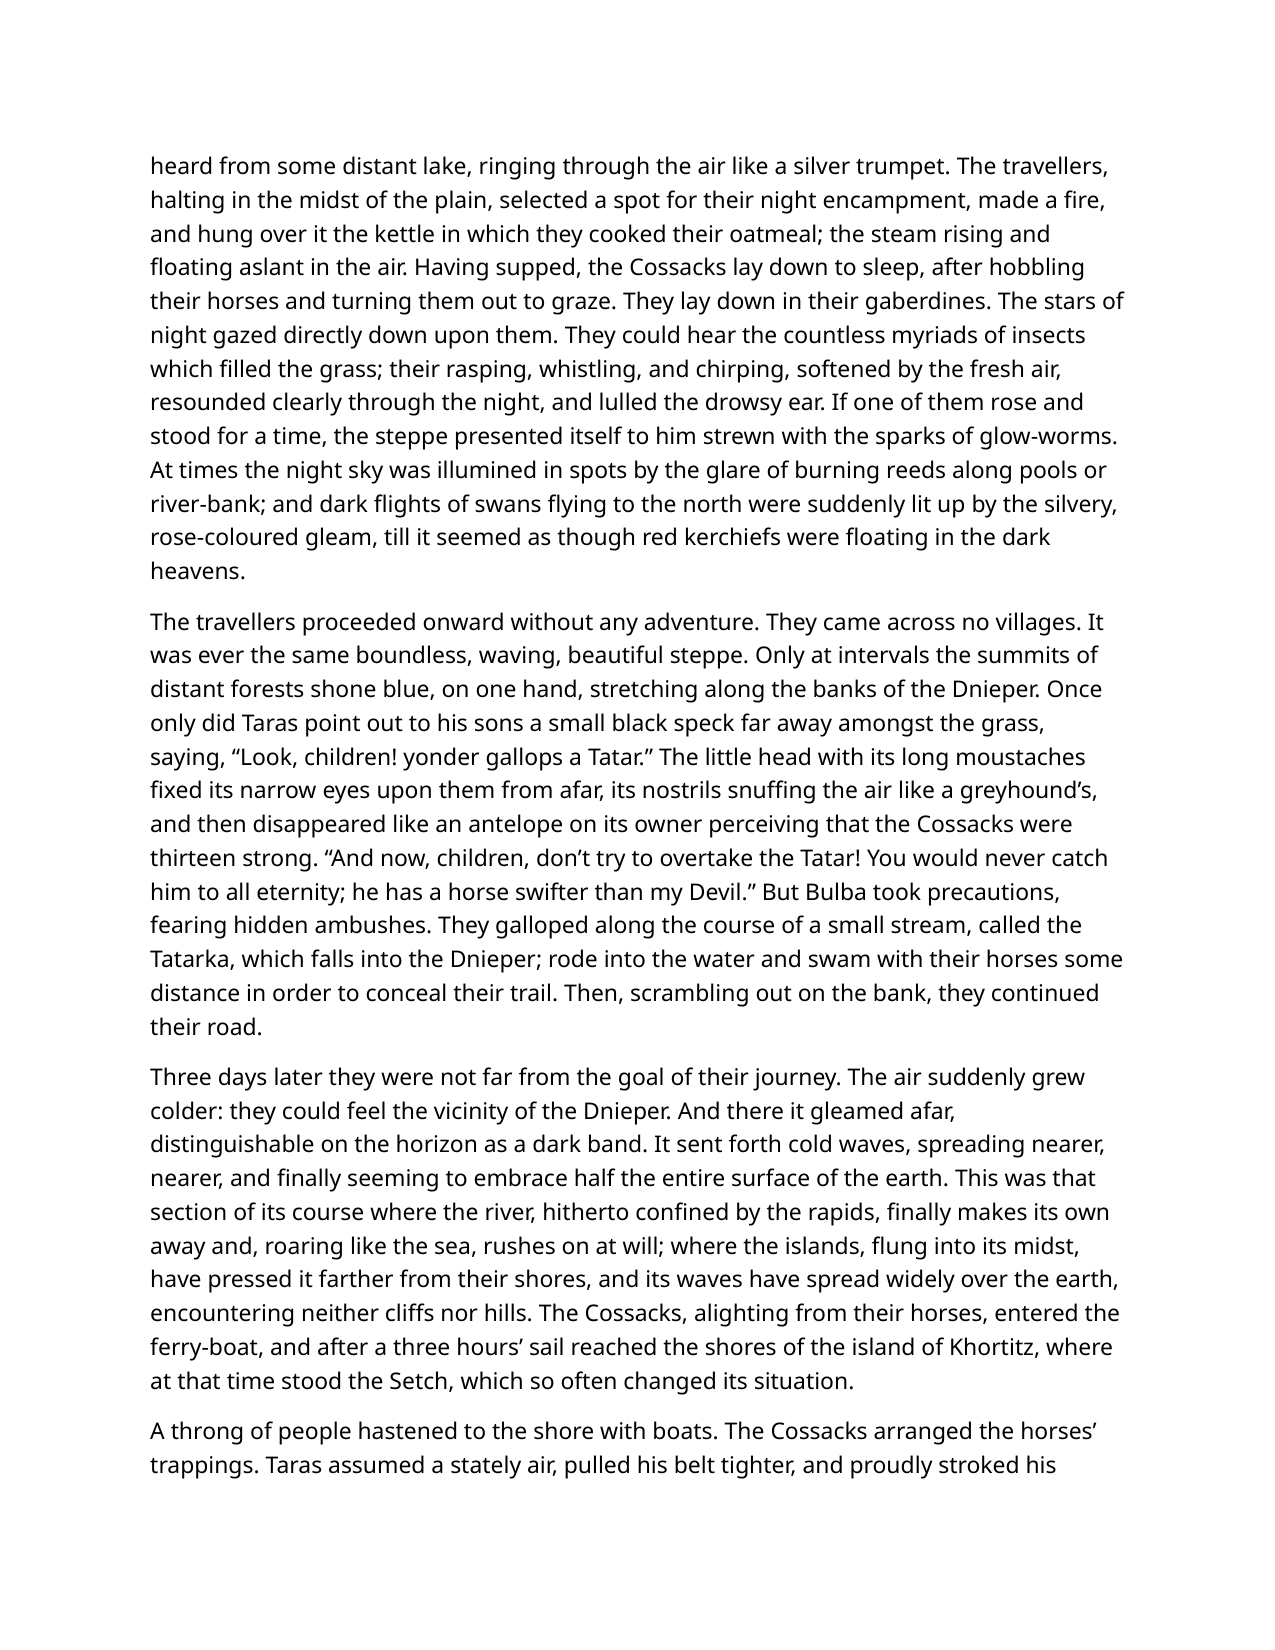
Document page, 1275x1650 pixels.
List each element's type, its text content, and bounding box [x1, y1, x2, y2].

text The travellers proceeded onward without any adventure. They came across no villages. It was ever the same boundless, waving, beautiful steppe. Only at intervals the summits of distant forests shone blue, on one hand, stretching along the banks of the Dnieper. Once only did Taras point out to his sons a small black speck far away amongst the grass, saying, “Look, children! yonder gallops a Tatar.” The little head with its long moustaches fixed its narrow eyes upon them from afar, its nostrils snuffing the air like a greyhound’s, and then disappeared like an antelope on its owner perceiving that the Cossacks were thirteen strong. “And now, children, don’t try to overtake the Tatar! You would never catch him to all eternity; he has a horse swifter than my Devil.” But Bulba took precautions, fearing hidden ambushes. They galloped along the course of a small stream, called the Tatarka, which falls into the Dnieper; rode into the water and swam with their horses some distance in order to conceal their trail. Then, scrambling out on the bank, they continued their road. [150, 605, 1125, 1042]
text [150, 1415, 1125, 1480]
text Three days later they were not far from the goal of their journey. The air suddenly grew colder: they could feel the vicinity of the Dnieper. And there it gleamed afar, distinguishable on the horizon as a dark band. It sent forth cold waves, spreading nearer, nearer, and finally seeming to embrace half the entire surface of the earth. This was that section of its course where the river, hitherto confined by the rapids, finally makes its own away and, roaring like the sea, rushes on at will; where the islands, flung into its midst, have pressed it farther from their shores, and its waves have spread widely over the earth, encountering neither cliffs nor hills. The Cossacks, alighting from their horses, entered the ferry-boat, and after a three hours’ sail reached the shores of the island of Khortitz, where at that time stood the Setch, which so often changed its situation. [150, 1061, 1125, 1396]
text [150, 150, 1125, 586]
